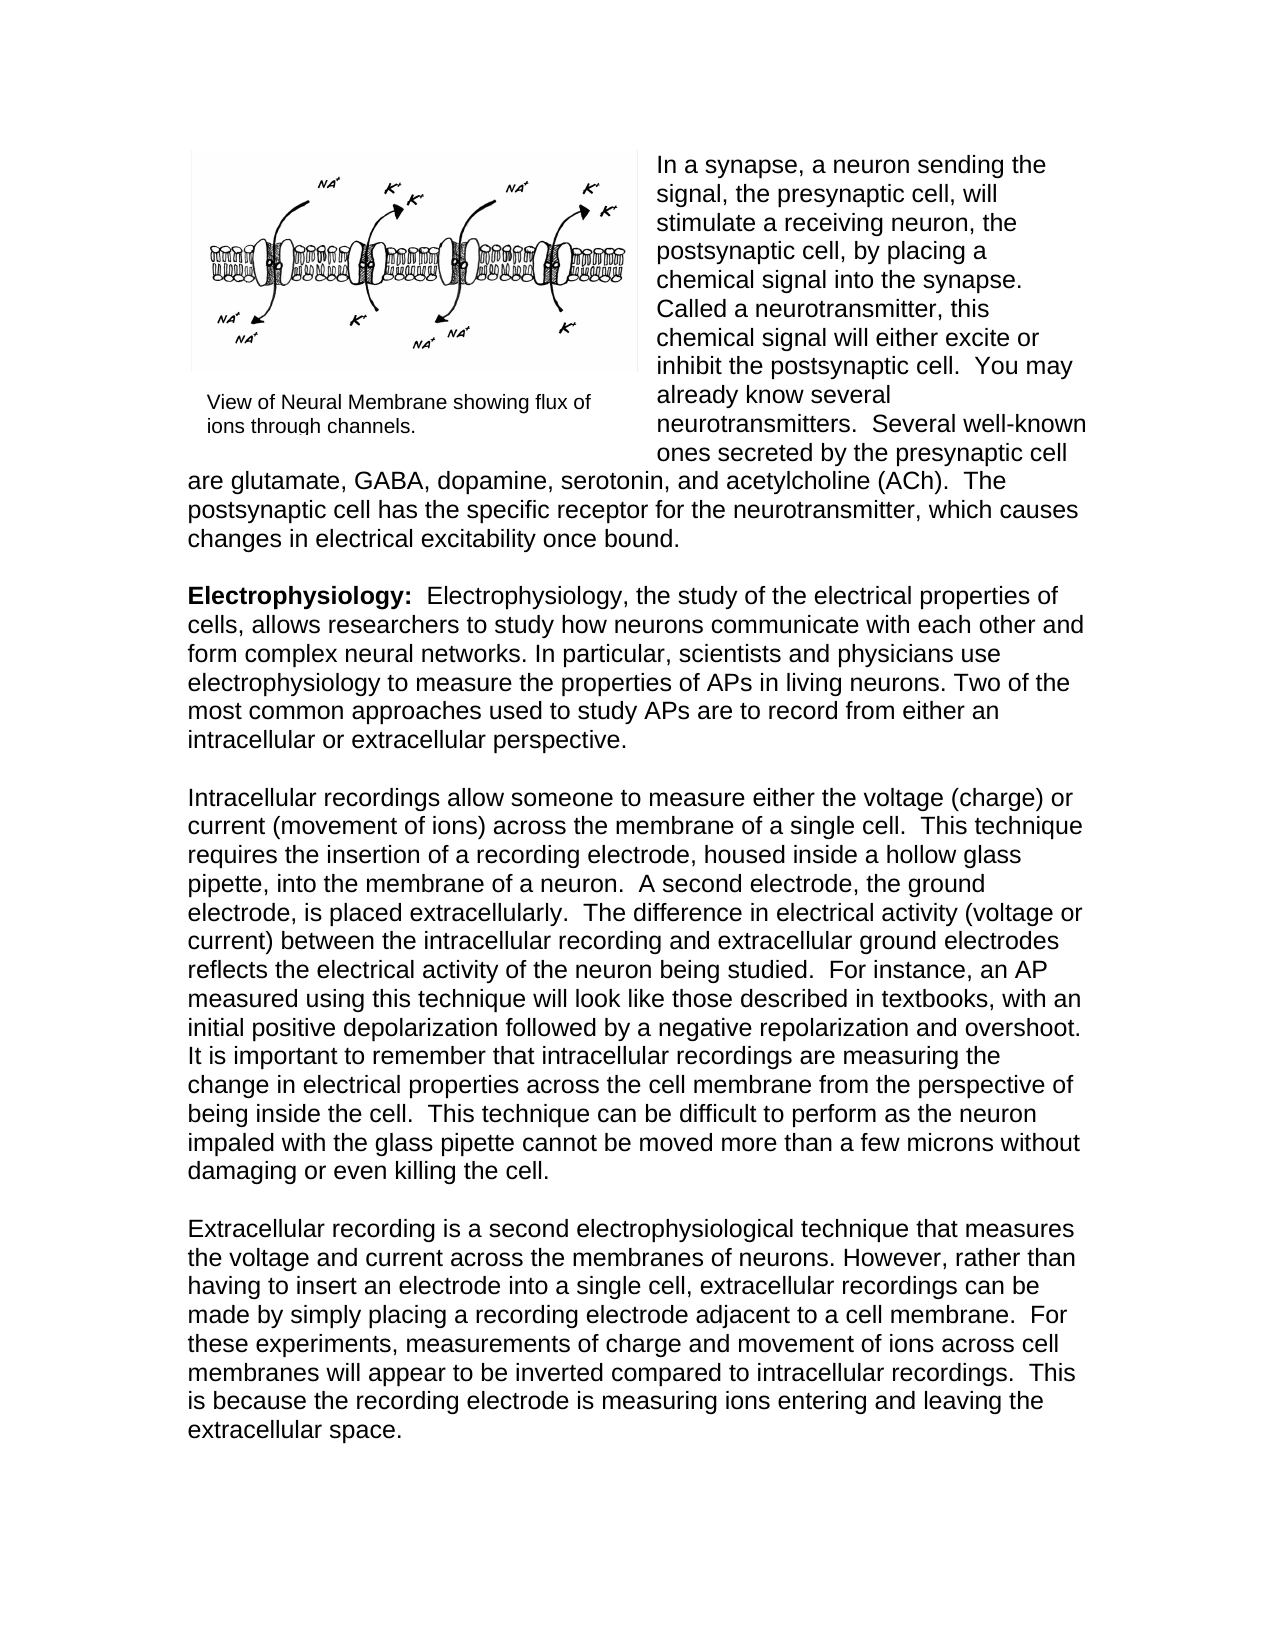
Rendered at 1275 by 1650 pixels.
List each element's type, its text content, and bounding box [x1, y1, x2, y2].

text Intracellular recordings allow someone to measure either the voltage (charge) or current (movement of ions) across the membrane of a single cell. This technique requires the insertion of a recording electrode, housed inside a hollow glass pipette, into the membrane of a neuron. A second electrode, the ground electrode, is placed extracellularly. The difference in electrical activity (voltage or current) between the intracellular recording and extracellular ground electrodes reflects the electrical activity of the neuron being studied. For instance, an AP measured using this technique will look like those described in textbooks, with an initial positive depolarization followed by a negative repolarization and overshoot. It is important to remember that intracellular recordings are measuring the change in electrical properties across the cell membrane from the perspective of being inside the cell. This technique can be difficult to perform as the neuron impaled with the glass pipette cannot be moved more than a few microns without damaging or even killing the cell. [187, 782, 1087, 1185]
text Electrophysiology: Electrophysiology, the study of the electrical properties of cells, allows researchers to study how neurons communicate with each other and form complex neural networks. In particular, scientists and physicians use electrophysiology to measure the properties of APs in living neurons. Two of the most common approaches used to study APs are to record from either an intracellular or extracellular perspective. [187, 581, 1087, 754]
text Extracellular recording is a second electrophysiological technique that measures the voltage and current across the membranes of neurons. However, rather than having to insert an electrode into a single cell, extracellular recordings can be made by simply placing a recording electrode adjacent to a cell membrane. For these experiments, measurements of charge and movement of ions across cell membranes will appear to be inverted compared to intracellular recordings. This is because the recording electrode is measuring ions entering and leaving the extracellular space. [187, 1214, 1087, 1444]
picture [191, 150, 638, 371]
